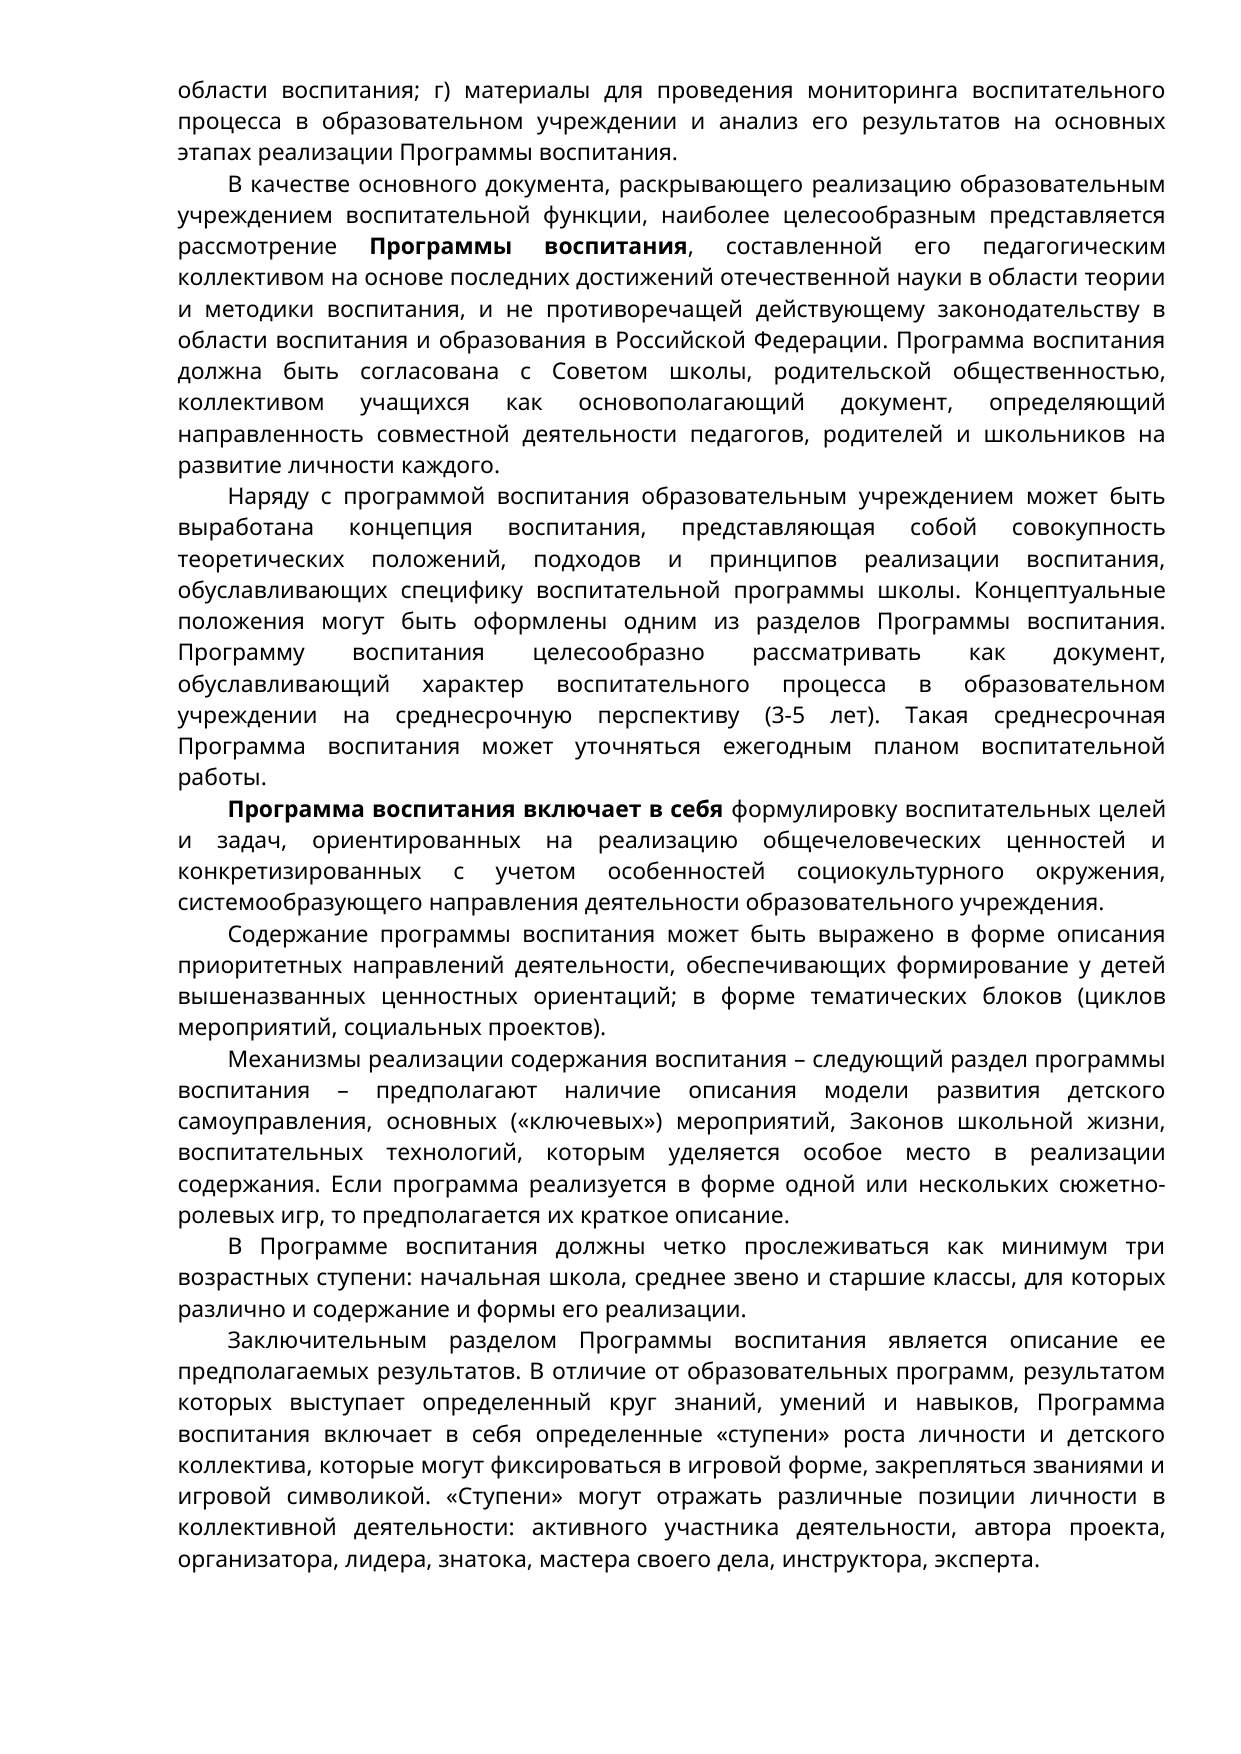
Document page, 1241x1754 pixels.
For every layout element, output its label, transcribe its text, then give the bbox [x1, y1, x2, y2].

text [177, 74, 1167, 168]
text Заключительным разделом Программы воспитания является описание ее предполагаемых результатов. В отличие от образовательных программ, результатом которых выступает определенный круг знаний, умений и навыков, Программа воспитания включает в себя определенные «ступени» роста личности и детского коллектива, которые могут фиксироваться в игровой форме, закрепляться званиями и игровой символикой. «Ступени» могут отражать различные позиции личности в коллективной деятельности: активного участника деятельности, автора проекта, организатора, лидера, знатока, мастера своего дела, инструктора, эксперта. [177, 1324, 1167, 1574]
text Механизмы реализации содержания воспитания – следующий раздел программы воспитания – предполагают наличие описания модели развития детского самоуправления, основных («ключевых») мероприятий, Законов школьной жизни, воспитательных технологий, которым уделяется особое место в реализации содержания. Если программа реализуется в форме одной или нескольких сюжетно-ролевых игр, то предполагается их краткое описание. [177, 1043, 1167, 1230]
text Наряду с программой воспитания образовательным учреждением может быть выработана концепция воспитания, представляющая собой совокупность теоретических положений, подходов и принципов реализации воспитания, обуславливающих специфику воспитательной программы школы. Концептуальные положения могут быть оформлены одним из разделов Программы воспитания. Программу воспитания целесообразно рассматривать как документ, обуславливающий характер воспитательного процесса в образовательном учреждении на среднесрочную перспективу (3-5 лет). Такая среднесрочная Программа воспитания может уточняться ежегодным планом воспитательной работы. [177, 480, 1167, 793]
text Содержание программы воспитания может быть выражено в форме описания приоритетных направлений деятельности, обеспечивающих формирование у детей вышеназванных ценностных ориентаций; в форме тематических блоков (циклов мероприятий, социальных проектов). [177, 918, 1167, 1043]
text В качестве основного документа, раскрывающего реализацию образовательным учреждением воспитательной функции, наиболее целесообразным представляется рассмотрение Программы воспитания, составленной его педагогическим коллективом на основе последних достижений отечественной науки в области теории и методики воспитания, и не противоречащей действующему законодательству в области воспитания и образования в Российской Федерации. Программа воспитания должна быть согласована с Советом школы, родительской общественностью, коллективом учащихся как основополагающий документ, определяющий направленность совместной деятельности педагогов, родителей и школьников на развитие личности каждого. [177, 168, 1167, 480]
text Программа воспитания включает в себя формулировку воспитательных целей и задач, ориентированных на реализацию общечеловеческих ценностей и конкретизированных с учетом особенностей социокультурного окружения, системообразующего направления деятельности образовательного учреждения. [177, 793, 1167, 918]
text В Программе воспитания должны четко прослеживаться как минимум три возрастных ступени: начальная школа, среднее звено и старшие классы, для которых различно и содержание и формы его реализации. [177, 1230, 1167, 1324]
